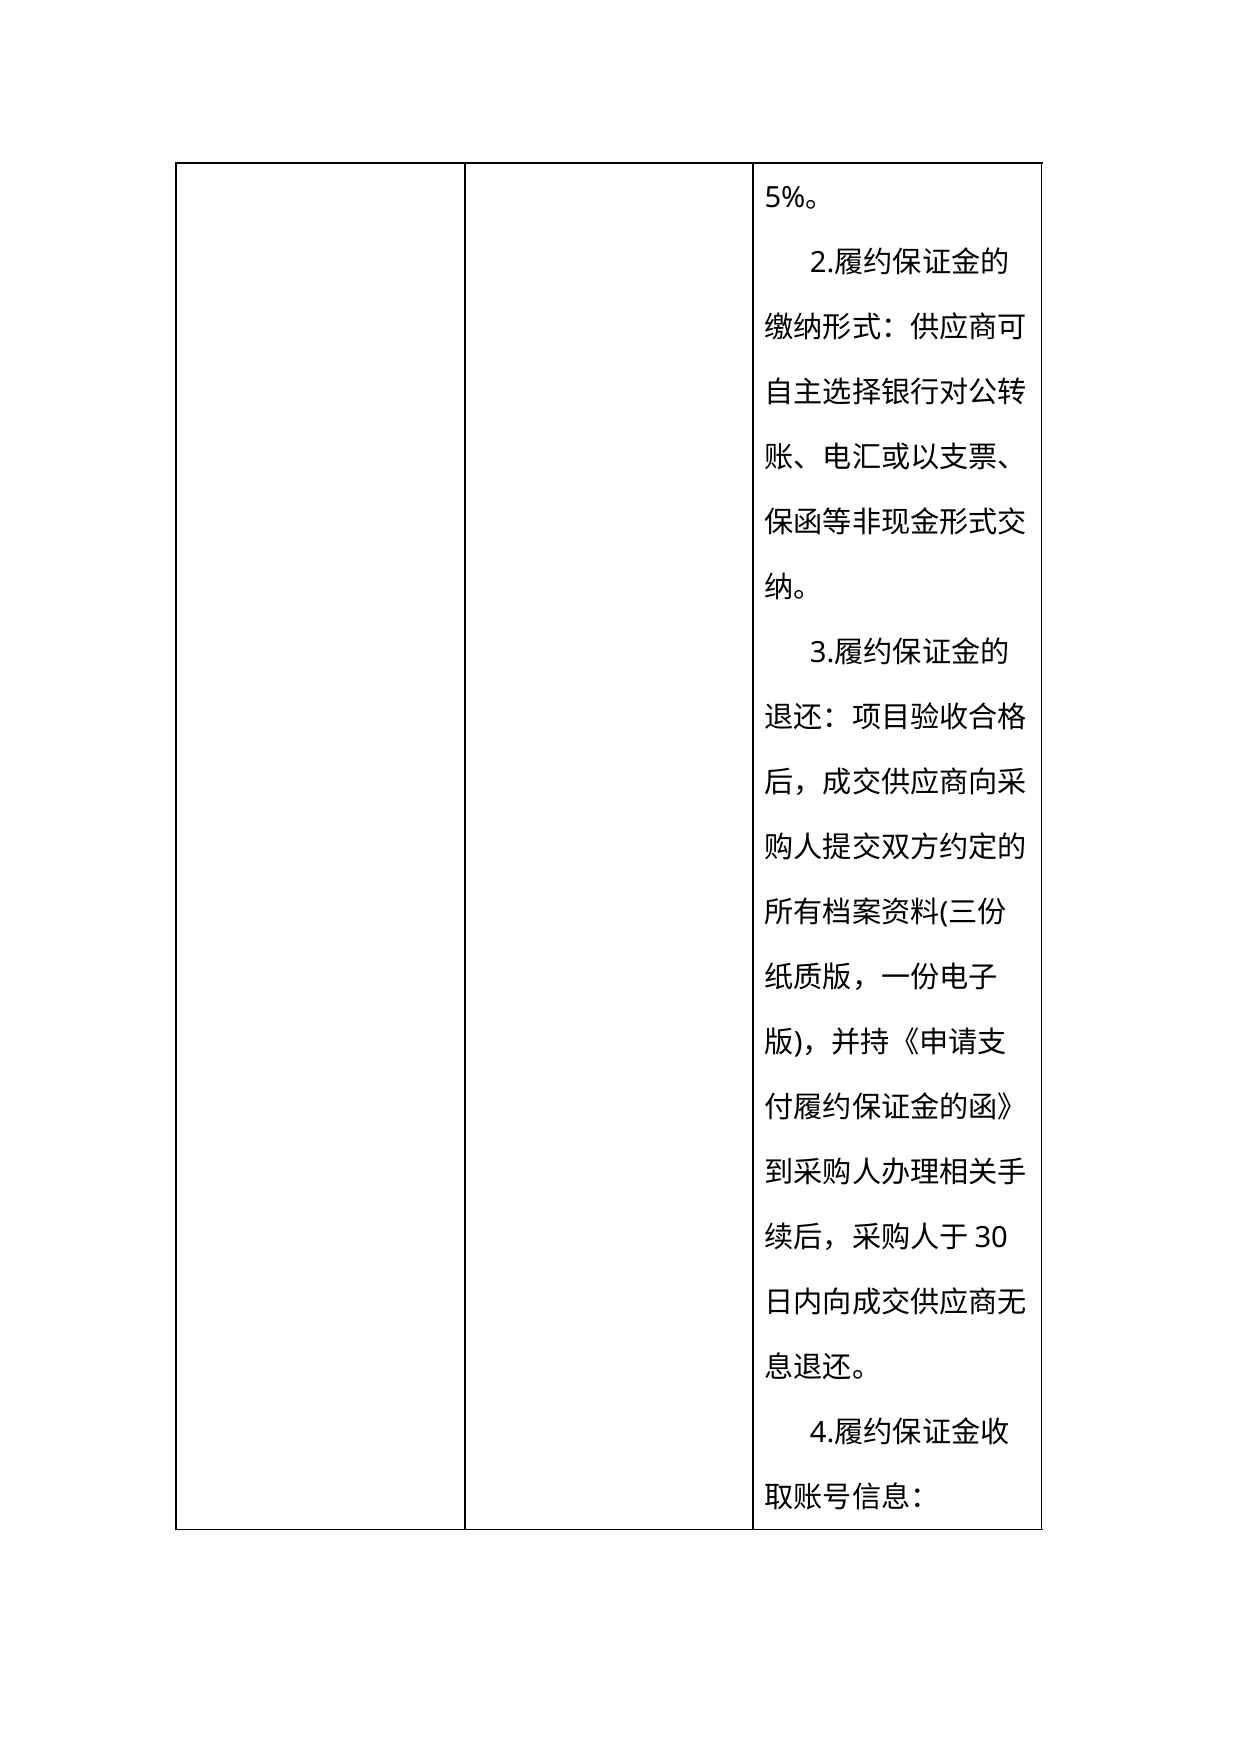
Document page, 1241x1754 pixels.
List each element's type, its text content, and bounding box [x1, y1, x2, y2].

table_cell ▲ [466, 164, 752, 1528]
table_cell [754, 164, 1041, 1528]
table_cell 1 [177, 164, 464, 1528]
